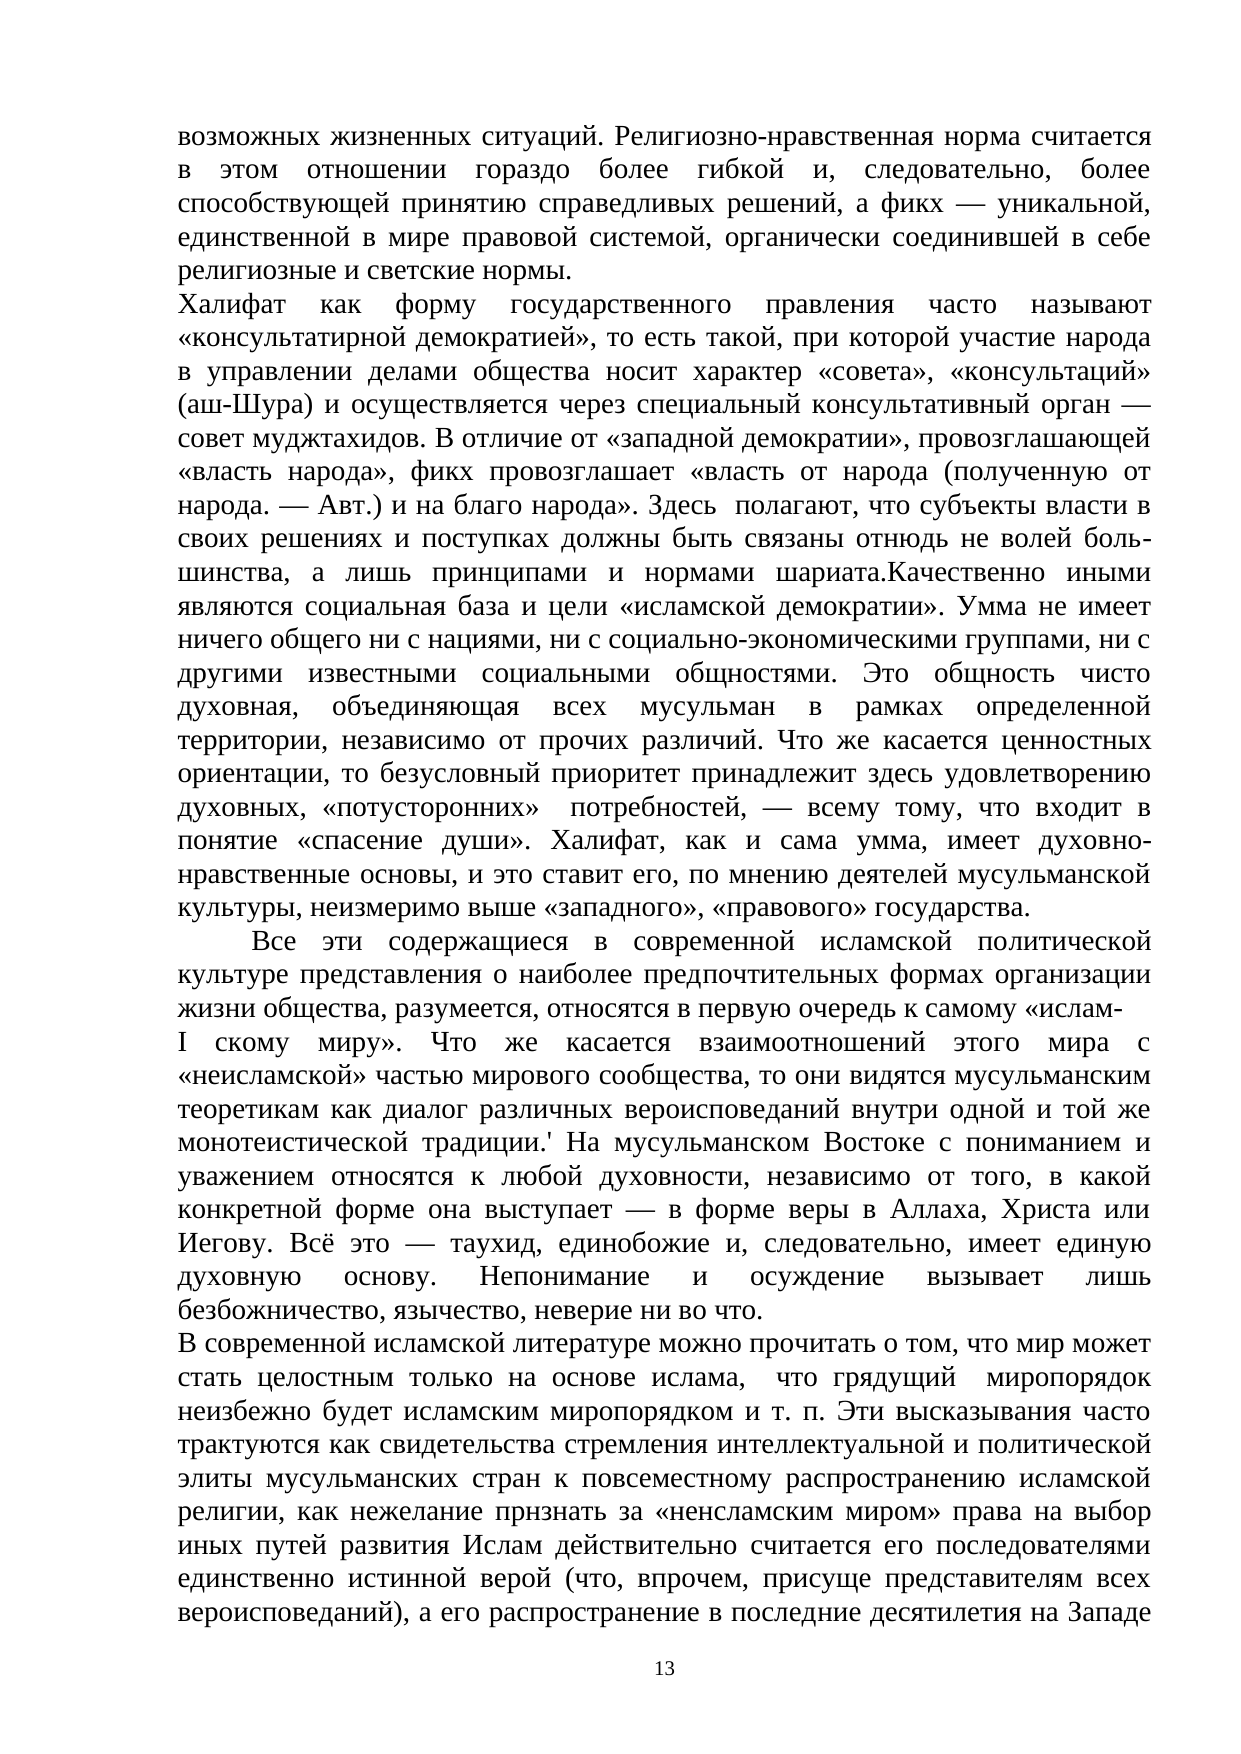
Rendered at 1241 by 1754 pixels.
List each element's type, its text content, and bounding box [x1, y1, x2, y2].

text I скому миру». Что же касается взаимоотношений этого мира с «неисламской» частью мирового сообщества, то они видятся мусульманским теоретикам как диалог различных вероисповеданий внутри одной и той же монотеистической традиции.' На мусульманском Востоке с пониманием и уважением относятся к любой духовности, независимо от того, в какой конкретной форме она выступает — в форме веры в Аллаха, Христа или Иегову. Всё это — таухид, единобожие и, следовательно, имеет единую духовную основу. Непонимание и осуждение вызывает лишь безбожничество, язычество, неверие ни во что. [177, 1024, 1152, 1326]
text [177, 118, 1152, 286]
text Халифат как форму государственного правления часто называют «консультатирной демократией», то есть такой, при которой участие народа в управлении делами общества носит характер «совета», «консультаций» (аш-Шура) и осуществляется через специальный консультативный орган — совет муджтахидов. В отличие от «западной демократии», провозглашающей «власть народа», фикх провозглашает «власть от народа (полученную от народа. — Авт.) и на благо народа». Здесь полагают, что субъекты власти в своих решениях и поступках должны быть связаны отнюдь не волей большинства, а лишь принципами и нормами шариата.Качественно иными являются социальная база и цели «исламской демократии». Умма не имеет ничего общего ни с нациями, ни с социально-экономическими группами, ни с другими известными социальными общностями. Это общность чисто духовная, объединяющая всех мусульман в рамках определенной территории, независимо от прочих различий. Что же касается ценностных ориентации, то безусловный приоритет принадлежит здесь удовлетворению духовных, «потусторонних» потребностей, — всему тому, что входит в понятие «спасение души». Халифат, как и сама умма, имеет духовно-нравственные основы, и это ставит его, по мнению деятелей мусульманской культуры, неизмеримо выше «западного», «правового» государства. [177, 286, 1152, 923]
text Все эти содержащиеся в современной исламской политической культуре представления о наиболее предпочтительных формах организации жизни общества, разумеется, относятся в первую очередь к самому «ислам- [177, 923, 1152, 1024]
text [177, 1326, 1152, 1627]
